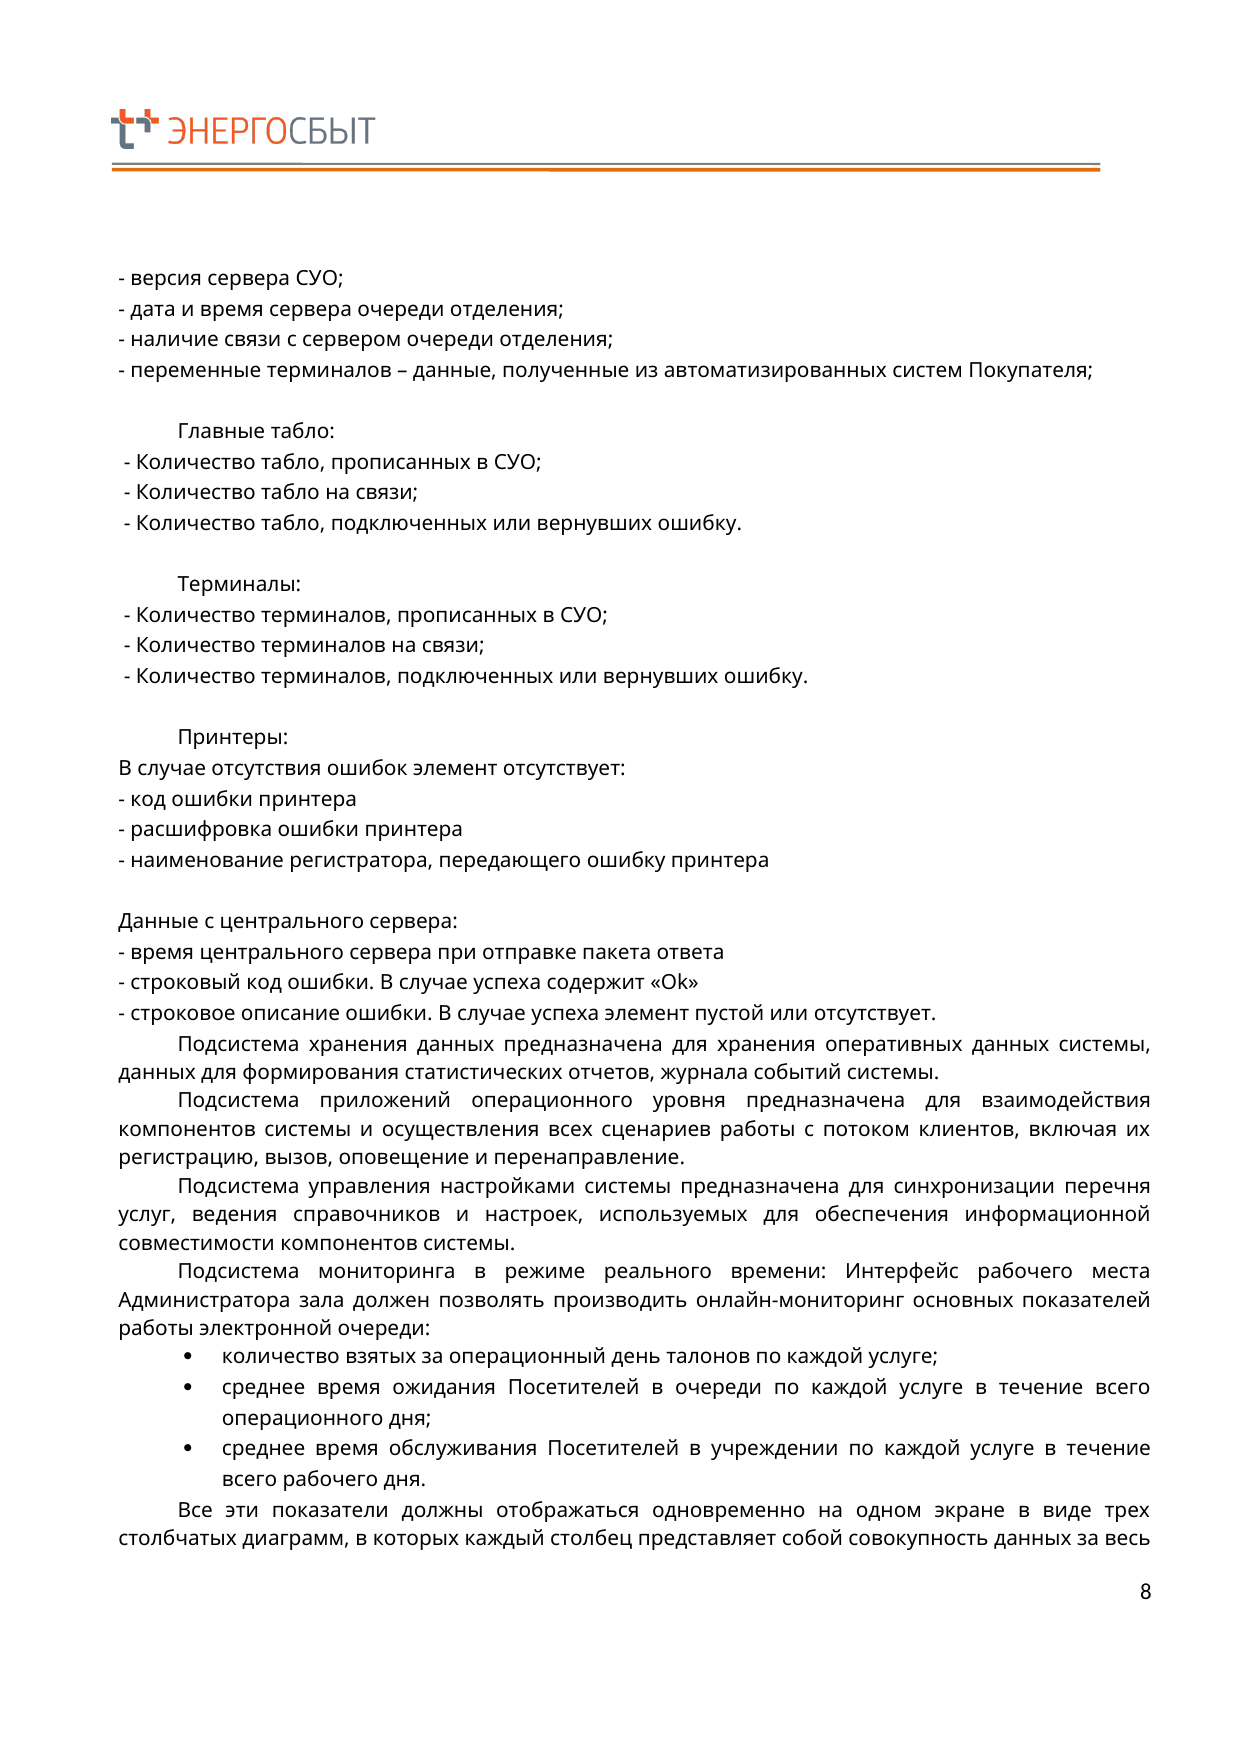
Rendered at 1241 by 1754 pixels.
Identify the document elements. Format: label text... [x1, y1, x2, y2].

text - Количество табло на связи; [118, 477, 1152, 506]
text Данные с центрального сервера: [118, 906, 1152, 935]
text - время центрального сервера при отправке пакета ответа [118, 937, 1152, 965]
text - дата и время сервера очереди отделения; [118, 294, 1152, 322]
text Подсистема приложений операционного уровня предназначена для взаимодействия компонентов системы и осуществления всех сценариев работы с потоком клиентов, включая их регистрацию, вызов, оповещение и перенаправление. [118, 1086, 1152, 1171]
text - расшифровка ошибки принтера [118, 814, 1152, 843]
list количество взятых за операционный день талонов по каждой услуге; [184, 1342, 1152, 1370]
text Подсистема хранения данных предназначена для хранения оперативных данных системы, данных для формирования статистических отчетов, журнала событий системы. [118, 1029, 1152, 1086]
text В случае отсутствия ошибок элемент отсутствует: [118, 753, 1152, 782]
text - Количество терминалов на связи; [118, 631, 1152, 659]
text Главные табло: [118, 416, 1152, 445]
text - Количество табло, подключенных или вернувших ошибку. [118, 508, 1152, 537]
text Принтеры: [118, 722, 1152, 751]
text - Количество терминалов, подключенных или вернувших ошибку. [118, 661, 1152, 690]
text - Количество табло, прописанных в СУО; [118, 447, 1152, 475]
text - версия сервера СУО; [118, 263, 1152, 292]
list среднее время ожидания Посетителей в очереди по каждой услуге в течение всего операционного дня; [184, 1372, 1152, 1431]
picture [111, 109, 380, 149]
list среднее время обслуживания Посетителей в учреждении по каждой услуге в течение всего рабочего дня. [184, 1433, 1152, 1492]
text - строковый код ошибки. В случае успеха содержит «Ok» [118, 967, 1152, 996]
text Терминалы: [118, 569, 1152, 598]
text Подсистема мониторинга в режиме реального времени: Интерфейс рабочего места Администратора зала должен позволять производить онлайн-мониторинг основных показателей работы электронной очереди: [118, 1256, 1152, 1342]
text - наименование регистратора, передающего ошибку принтера [118, 845, 1152, 873]
text - код ошибки принтера [118, 784, 1152, 812]
text Подсистема управления настройками системы предназначена для синхронизации перечня услуг, ведения справочников и настроек, используемых для обеспечения информационной совместимости компонентов системы. [118, 1171, 1152, 1256]
text - переменные терминалов – данные, полученные из автоматизированных систем Покупателя; [118, 355, 1152, 383]
text - строковое описание ошибки. В случае успеха элемент пустой или отсутствует. [118, 998, 1152, 1027]
text - наличие связи с сервером очереди отделения; [118, 324, 1152, 353]
text - Количество терминалов, прописанных в СУО; [118, 600, 1152, 628]
